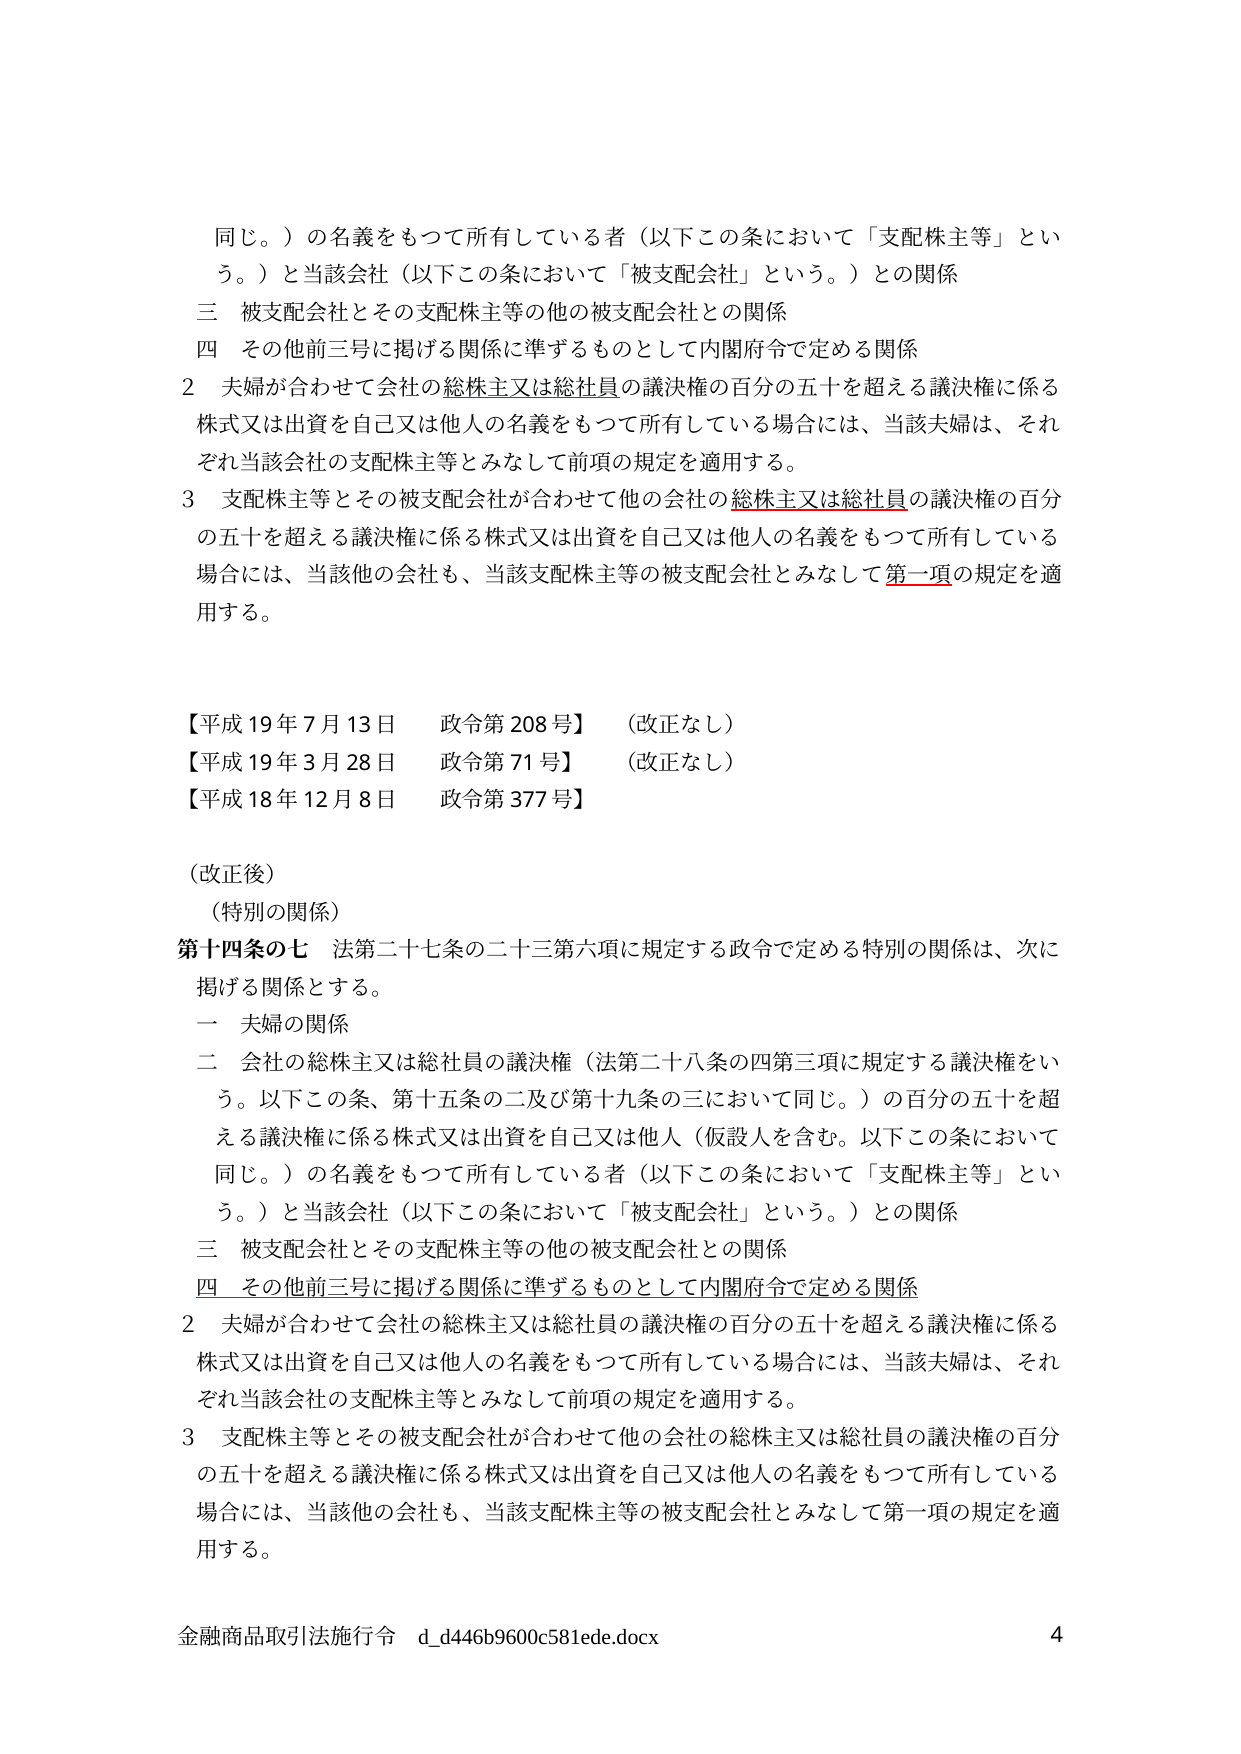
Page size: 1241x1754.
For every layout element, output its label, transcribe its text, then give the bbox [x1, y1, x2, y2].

text ３ 支配株主等とその被支配会社が合わせて他の会社の総株主又は総社員の議決権の百分の五十を超える議決権に係る株式又は出資を自己又は他人の名義をもつて所有している場合には、当該他の会社も、当該支配株主等の被支配会社とみなして第一項の規定を適用する。 [177, 1417, 1063, 1567]
text 三 被支配会社とその支配株主等の他の被支配会社との関係 [196, 1229, 1063, 1267]
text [196, 217, 1063, 292]
text 【平成19年7月13日 政令第208号】 （改正なし） [177, 704, 1063, 742]
text 一 夫婦の関係 [196, 1004, 1063, 1042]
text 【平成19年3月28日 政令第71号】 （改正なし） [177, 742, 1063, 779]
text （特別の関係） [177, 892, 1063, 929]
text 第十四条の七 法第二十七条の二十三第六項に規定する政令で定める特別の関係は、次に掲げる関係とする。 [177, 929, 1063, 1004]
text ２ 夫婦が合わせて会社の総株主又は総社員の議決権の百分の五十を超える議決権に係る株式又は出資を自己又は他人の名義をもつて所有している場合には、当該夫婦は、それぞれ当該会社の支配株主等とみなして前項の規定を適用する。 [177, 1304, 1063, 1417]
text 四 その他前三号に掲げる関係に準ずるものとして内閣府令で定める関係 [196, 1267, 1063, 1304]
text 【平成18年12月8日 政令第377号】 [177, 779, 1063, 817]
text 四 その他前三号に掲げる関係に準ずるものとして内閣府令で定める関係 [196, 329, 1063, 367]
text ２ 夫婦が合わせて会社の総株主又は総社員の議決権の百分の五十を超える議決権に係る株式又は出資を自己又は他人の名義をもつて所有している場合には、当該夫婦は、それぞれ当該会社の支配株主等とみなして前項の規定を適用する。 [177, 367, 1063, 479]
text 三 被支配会社とその支配株主等の他の被支配会社との関係 [196, 292, 1063, 329]
text （改正後） [177, 854, 1063, 892]
text ３ 支配株主等とその被支配会社が合わせて他の会社の総株主又は総社員の議決権の百分の五十を超える議決権に係る株式又は出資を自己又は他人の名義をもつて所有している場合には、当該他の会社も、当該支配株主等の被支配会社とみなして第一項の規定を適用する。 [177, 479, 1063, 629]
